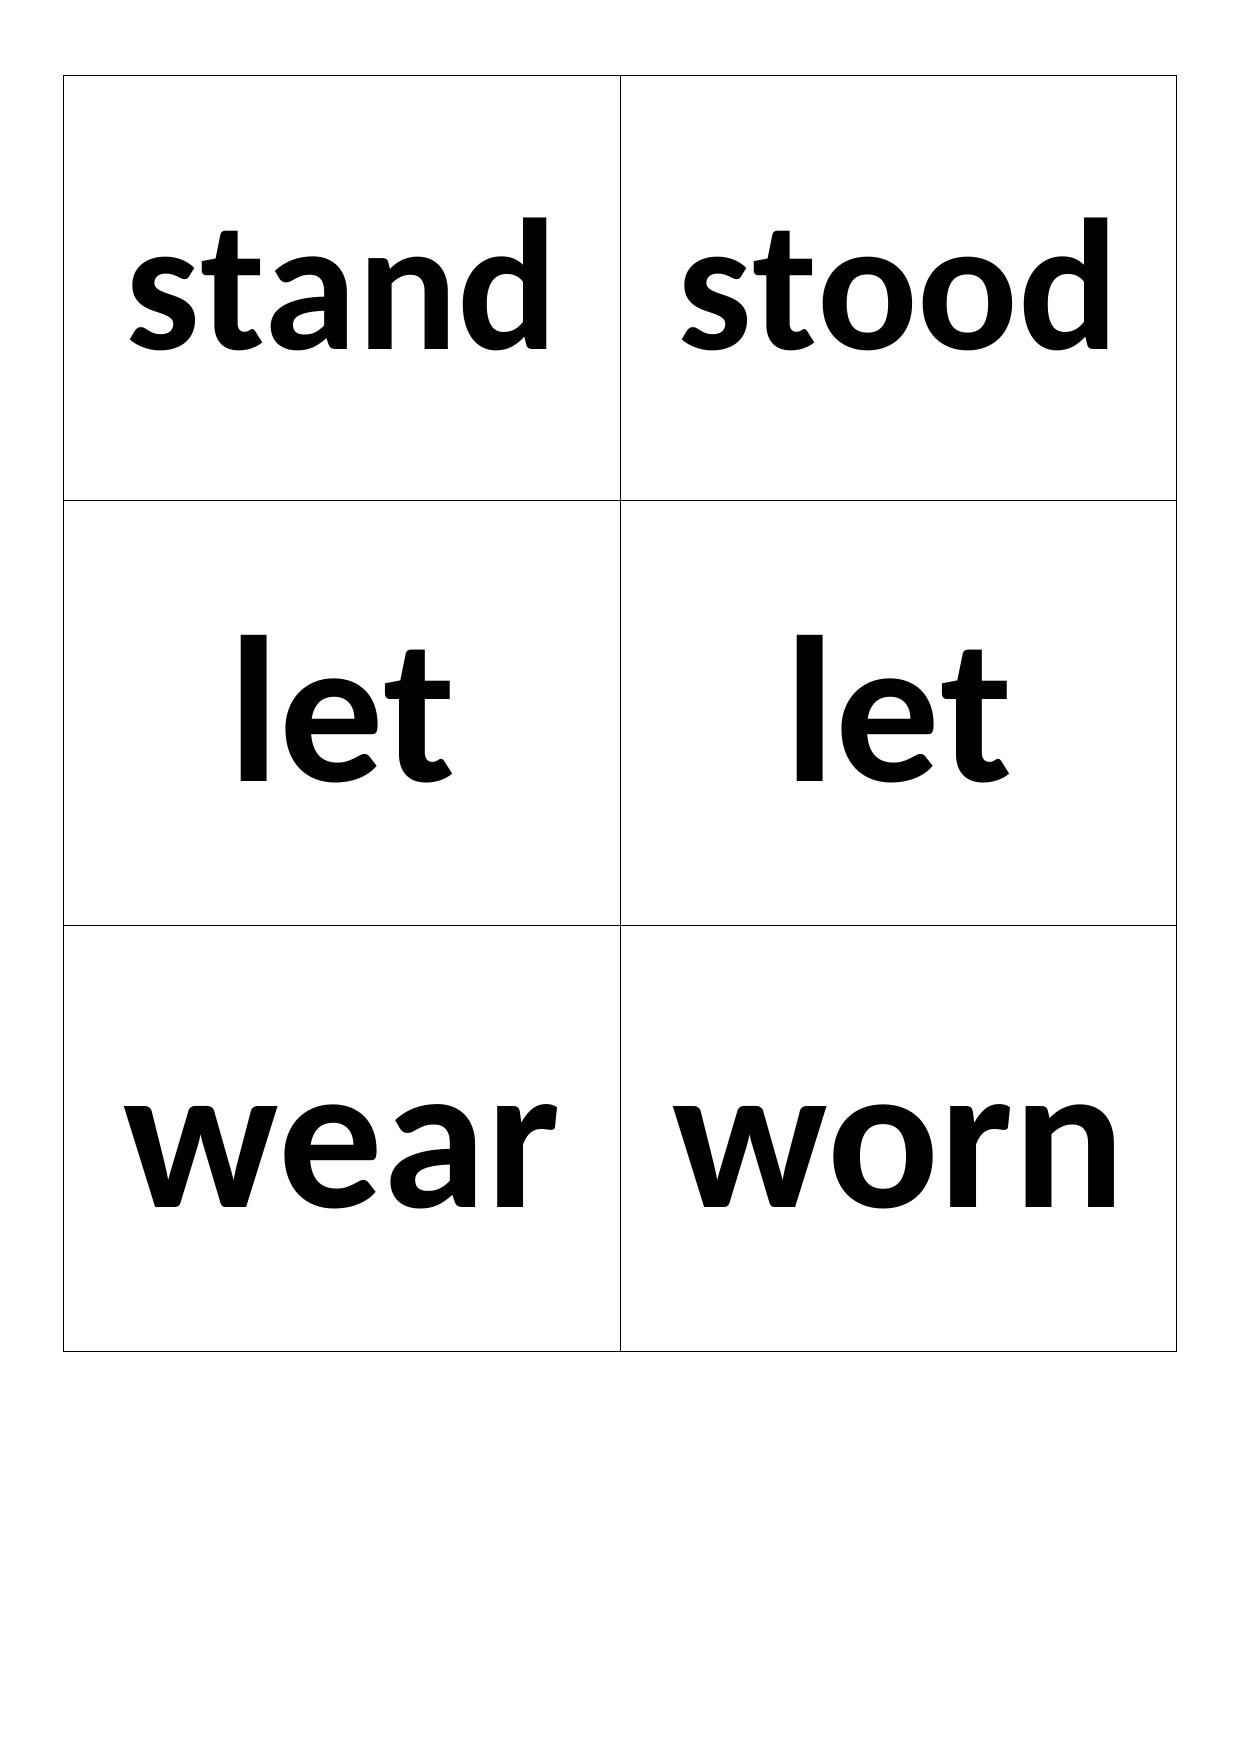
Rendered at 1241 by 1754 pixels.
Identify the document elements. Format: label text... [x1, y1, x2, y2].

table_header stood [621, 76, 1176, 500]
table_cell let [621, 501, 1176, 925]
table_header stand [64, 76, 620, 500]
table_cell worn [621, 926, 1176, 1351]
table_cell wear [64, 926, 620, 1351]
table_cell let [64, 501, 620, 925]
